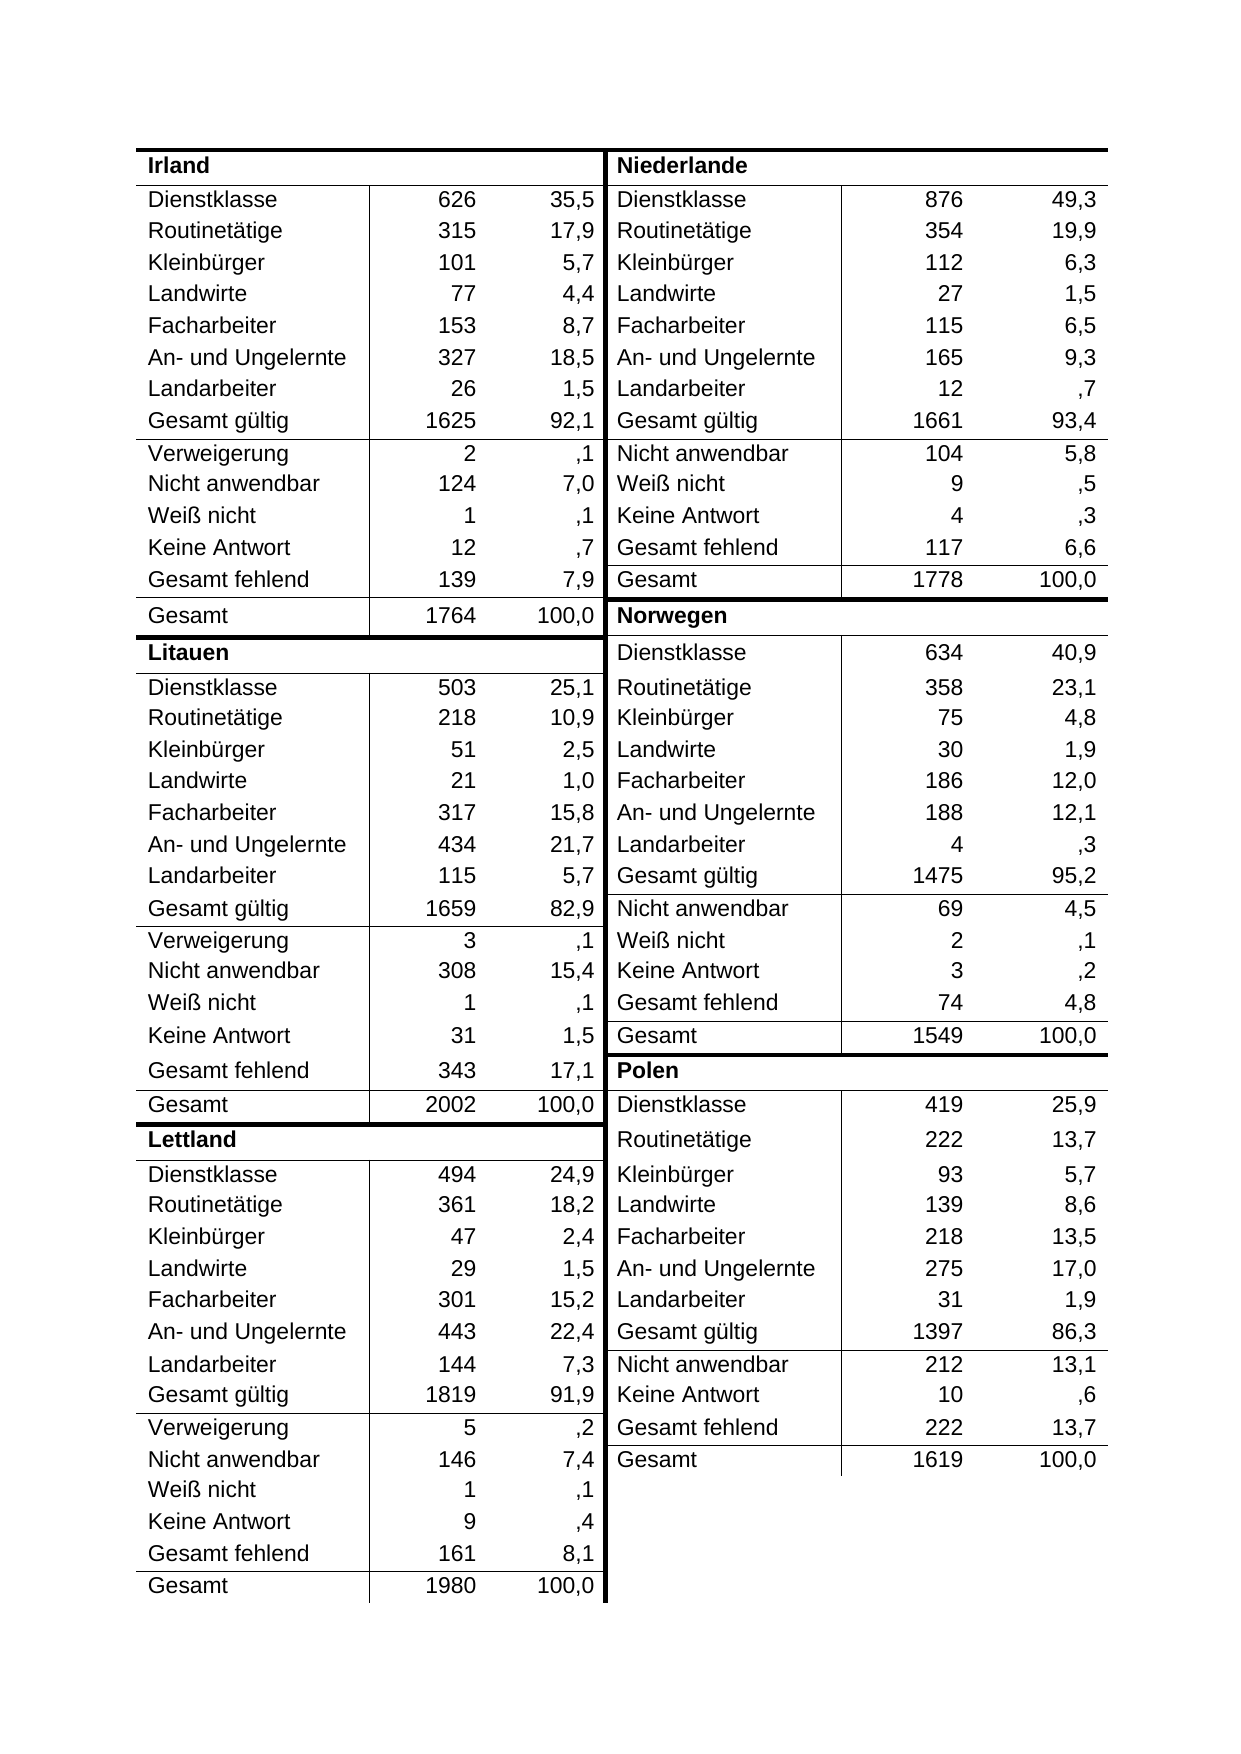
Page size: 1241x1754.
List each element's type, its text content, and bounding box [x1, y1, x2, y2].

table_cell 1619 [842, 1446, 974, 1476]
table_cell 188 [842, 799, 974, 831]
table_cell Verweigerung [136, 440, 369, 470]
table_cell 29 [370, 1255, 487, 1286]
table_cell ,2 [487, 1414, 603, 1444]
table_cell Landwirte [608, 1191, 841, 1223]
table_cell Gesamt fehlend [608, 989, 841, 1021]
table_cell Landarbeiter [136, 375, 369, 407]
table_cell 13,5 [974, 1223, 1107, 1254]
table_cell 218 [842, 1223, 974, 1254]
table_cell 6,5 [974, 312, 1107, 344]
table_cell 275 [842, 1255, 974, 1286]
table_cell 15,4 [487, 958, 603, 989]
table_cell 1,5 [487, 375, 603, 407]
table_cell 12,1 [974, 799, 1107, 831]
table_cell 100,0 [974, 1446, 1107, 1476]
table_cell 301 [370, 1286, 487, 1318]
table_cell 503 [370, 674, 487, 704]
table_cell Kleinbürger [608, 704, 841, 736]
table_cell Kleinbürger [136, 1223, 369, 1254]
table_cell ,1 [487, 927, 603, 957]
table_cell An- und Ungelernte [136, 831, 369, 862]
table_cell Dienstklasse [136, 186, 369, 217]
table_cell 75 [842, 704, 974, 736]
table_cell Dienstklasse [608, 186, 841, 217]
table_cell Keine Antwort [136, 1021, 369, 1052]
table_cell 1 [370, 989, 487, 1021]
table_cell 31 [370, 1021, 487, 1052]
table_cell ,1 [487, 502, 603, 534]
table_cell Kleinbürger [136, 736, 369, 767]
table_cell 8,7 [487, 312, 603, 344]
table_cell 2002 [370, 1091, 487, 1122]
table_cell Kleinbürger [136, 249, 369, 280]
table_cell 51 [370, 736, 487, 767]
table_cell 222 [842, 1413, 974, 1444]
table_cell ,3 [974, 502, 1107, 534]
table_cell Gesamt fehlend [136, 1053, 369, 1090]
table_header [487, 152, 603, 185]
table_cell An- und Ungelernte [136, 344, 369, 375]
table_cell 12,0 [974, 768, 1107, 799]
table_cell 361 [370, 1191, 487, 1223]
table_cell 25,1 [487, 674, 603, 704]
table_cell 15,2 [487, 1286, 603, 1318]
table_cell ,1 [487, 1476, 603, 1508]
table_cell ,4 [487, 1508, 603, 1539]
table_cell Gesamt [608, 1022, 841, 1052]
table_cell Landarbeiter [608, 1286, 841, 1318]
table_cell Gesamt gültig [608, 1318, 841, 1349]
table_cell Nicht anwendbar [608, 440, 841, 470]
table_cell Kleinbürger [608, 249, 841, 280]
table_cell [487, 1127, 603, 1159]
table_cell 165 [842, 344, 974, 375]
table_cell An- und Ungelernte [608, 799, 841, 831]
table_cell Routinetätige [136, 217, 369, 249]
table_cell Keine Antwort [608, 502, 841, 534]
table_cell 153 [370, 312, 487, 344]
table_cell 2,5 [487, 736, 603, 767]
table_cell Landwirte [136, 280, 369, 312]
table_cell 21,7 [487, 831, 603, 862]
table_cell Kleinbürger [608, 1160, 841, 1191]
table_cell ,6 [974, 1381, 1107, 1413]
table_cell 4,8 [974, 989, 1107, 1021]
table_cell 10 [842, 1381, 974, 1413]
table_cell Lettland [136, 1127, 487, 1159]
table_cell ,3 [974, 831, 1107, 862]
table_cell ,2 [974, 958, 1107, 989]
table_cell ,7 [974, 375, 1107, 407]
table_cell 6,3 [974, 249, 1107, 280]
table_cell 1980 [370, 1572, 487, 1603]
table_cell Gesamt [136, 1091, 369, 1122]
table_cell Gesamt [136, 598, 369, 635]
table_cell 222 [842, 1122, 974, 1159]
table_cell 10,9 [487, 704, 603, 736]
table_cell Landarbeiter [136, 1350, 369, 1381]
table_cell 1,5 [487, 1255, 603, 1286]
table_cell 7,9 [487, 565, 603, 597]
table_cell 7,3 [487, 1350, 603, 1381]
table_cell 1397 [842, 1318, 974, 1349]
table_cell 69 [842, 895, 974, 926]
table_cell Keine Antwort [136, 534, 369, 565]
table_cell [487, 640, 603, 672]
table_cell 22,4 [487, 1318, 603, 1349]
table_cell Gesamt fehlend [608, 534, 841, 565]
table_cell 35,5 [487, 186, 603, 217]
table_cell Facharbeiter [136, 312, 369, 344]
table_cell ,7 [487, 534, 603, 565]
table_cell Routinetätige [608, 217, 841, 249]
table_cell An- und Ungelernte [608, 1255, 841, 1286]
table_cell 7,4 [487, 1445, 603, 1476]
table_cell 12 [370, 534, 487, 565]
table_cell Weiß nicht [608, 470, 841, 502]
table_cell 634 [842, 636, 974, 672]
table_cell 17,0 [974, 1255, 1107, 1286]
table_cell 434 [370, 831, 487, 862]
table_cell 1625 [370, 407, 487, 439]
table_cell Gesamt gültig [608, 407, 841, 439]
table_cell Landwirte [608, 736, 841, 767]
table_cell 186 [842, 768, 974, 799]
table_cell 23,1 [974, 673, 1107, 704]
table_cell Nicht anwendbar [608, 895, 841, 926]
table_cell 17,9 [487, 217, 603, 249]
table_cell 124 [370, 470, 487, 502]
table_cell 3 [370, 927, 487, 957]
table_cell 91,9 [487, 1381, 603, 1413]
table_cell Gesamt gültig [608, 863, 841, 894]
table_cell 5,7 [487, 863, 603, 894]
table_cell Nicht anwendbar [136, 958, 369, 989]
table_cell Gesamt gültig [136, 1381, 369, 1413]
table_cell 31 [842, 1286, 974, 1318]
table_cell 443 [370, 1318, 487, 1349]
table_cell Nicht anwendbar [136, 1445, 369, 1476]
table_cell 1,5 [974, 280, 1107, 312]
table_cell Weiß nicht [136, 502, 369, 534]
table_cell 8,1 [487, 1540, 603, 1571]
table_cell Weiß nicht [608, 926, 841, 957]
table_cell 315 [370, 217, 487, 249]
table_cell 161 [370, 1540, 487, 1571]
table_cell 626 [370, 186, 487, 217]
table_cell 95,2 [974, 863, 1107, 894]
table_cell 13,7 [974, 1413, 1107, 1444]
table_cell Gesamt fehlend [136, 1540, 369, 1571]
table_cell 419 [842, 1091, 974, 1122]
table_cell 1 [370, 1476, 487, 1508]
table_cell 18,5 [487, 344, 603, 375]
table_cell 2,4 [487, 1223, 603, 1254]
table_cell Weiß nicht [136, 989, 369, 1021]
table_cell 1764 [370, 598, 487, 635]
table_cell Gesamt [608, 1446, 841, 1476]
table_cell Landarbeiter [136, 863, 369, 894]
table_cell Facharbeiter [608, 1223, 841, 1254]
table_cell 77 [370, 280, 487, 312]
table_cell Keine Antwort [136, 1508, 369, 1539]
table_cell Routinetätige [136, 1191, 369, 1223]
table_cell 101 [370, 249, 487, 280]
table_cell 1,9 [974, 1286, 1107, 1318]
table_cell Facharbeiter [136, 799, 369, 831]
table_cell Gesamt fehlend [608, 1413, 841, 1444]
table_cell 5,7 [487, 249, 603, 280]
table_cell Routinetätige [136, 704, 369, 736]
table_cell 93,4 [974, 407, 1107, 439]
table_cell 74 [842, 989, 974, 1021]
table_cell 115 [370, 863, 487, 894]
table_cell An- und Ungelernte [136, 1318, 369, 1349]
table_cell 308 [370, 958, 487, 989]
table_cell 13,1 [974, 1351, 1107, 1381]
table_cell Gesamt [608, 566, 841, 597]
table_cell 26 [370, 375, 487, 407]
table_cell Landarbeiter [608, 375, 841, 407]
table_cell Routinetätige [608, 673, 841, 704]
table_cell [842, 1057, 1107, 1090]
table_cell 30 [842, 736, 974, 767]
table_cell 27 [842, 280, 974, 312]
table_cell Dienstklasse [608, 636, 841, 672]
table_cell 212 [842, 1351, 974, 1381]
table_cell 1661 [842, 407, 974, 439]
table_cell 1549 [842, 1022, 974, 1052]
table_cell 86,3 [974, 1318, 1107, 1349]
table_cell Landwirte [136, 1255, 369, 1286]
table_cell Facharbeiter [608, 312, 841, 344]
table_cell ,1 [487, 989, 603, 1021]
table_cell 1819 [370, 1381, 487, 1413]
table_header Niederlande [608, 152, 842, 185]
table_cell 1 [370, 502, 487, 534]
table_cell Polen [608, 1057, 842, 1090]
table_cell 1475 [842, 863, 974, 894]
table_cell 327 [370, 344, 487, 375]
table_cell 5,7 [974, 1160, 1107, 1191]
table_header [842, 152, 1107, 185]
table_cell 139 [842, 1191, 974, 1223]
table_cell 9,3 [974, 344, 1107, 375]
table_cell Verweigerung [136, 927, 369, 957]
table_cell 49,3 [974, 186, 1107, 217]
table_cell 100,0 [487, 1091, 603, 1122]
table_cell 2 [842, 926, 974, 957]
table_cell Gesamt gültig [136, 894, 369, 926]
table_cell 9 [842, 470, 974, 502]
table_cell 112 [842, 249, 974, 280]
table_cell 104 [842, 440, 974, 470]
table_cell Facharbeiter [136, 1286, 369, 1318]
table_cell 115 [842, 312, 974, 344]
table_cell Weiß nicht [136, 1476, 369, 1508]
table_cell 19,9 [974, 217, 1107, 249]
table_cell 93 [842, 1160, 974, 1191]
table_cell 100,0 [487, 598, 603, 635]
table_cell 24,9 [487, 1161, 603, 1191]
table_cell 6,6 [974, 534, 1107, 565]
table_cell Nicht anwendbar [608, 1351, 841, 1381]
table_cell 12 [842, 375, 974, 407]
table_cell 4,5 [974, 895, 1107, 926]
table_cell Keine Antwort [608, 1381, 841, 1413]
table_cell 358 [842, 673, 974, 704]
table_cell Keine Antwort [608, 958, 841, 989]
table_cell 25,9 [974, 1091, 1107, 1122]
table_cell 21 [370, 768, 487, 799]
table_cell 4 [842, 831, 974, 862]
table_cell 5,8 [974, 440, 1107, 470]
table_cell Nicht anwendbar [136, 470, 369, 502]
table_cell 100,0 [974, 566, 1107, 597]
table_header Irland [136, 152, 487, 185]
table_cell 47 [370, 1223, 487, 1254]
table_cell Litauen [136, 640, 487, 672]
table_cell Landwirte [136, 768, 369, 799]
table_cell 4,4 [487, 280, 603, 312]
table_cell 13,7 [974, 1122, 1107, 1159]
table_cell 317 [370, 799, 487, 831]
table_cell 876 [842, 186, 974, 217]
table_cell 4,8 [974, 704, 1107, 736]
table_cell 4 [842, 502, 974, 534]
table_cell Gesamt fehlend [136, 565, 369, 597]
table_cell 7,0 [487, 470, 603, 502]
table_cell 1659 [370, 894, 487, 926]
table_cell 1,9 [974, 736, 1107, 767]
table_cell 146 [370, 1445, 487, 1476]
table_cell 5 [370, 1414, 487, 1444]
table_cell 100,0 [974, 1022, 1107, 1052]
table_cell 1,0 [487, 768, 603, 799]
table_cell Facharbeiter [608, 768, 841, 799]
table_cell 1,5 [487, 1021, 603, 1052]
table_cell 494 [370, 1161, 487, 1191]
table_cell 139 [370, 565, 487, 597]
table_cell Verweigerung [136, 1414, 369, 1444]
table_cell 82,9 [487, 894, 603, 926]
table_cell 343 [370, 1053, 487, 1090]
table_cell Routinetätige [608, 1122, 841, 1159]
table_cell 92,1 [487, 407, 603, 439]
table_cell 15,8 [487, 799, 603, 831]
table_cell 18,2 [487, 1191, 603, 1223]
table_cell 3 [842, 958, 974, 989]
table_cell 9 [370, 1508, 487, 1539]
table_cell 1778 [842, 566, 974, 597]
table_cell Dienstklasse [608, 1091, 841, 1122]
table_cell 17,1 [487, 1053, 603, 1090]
table_cell ,1 [974, 926, 1107, 957]
table_cell Gesamt gültig [136, 407, 369, 439]
table_cell 40,9 [974, 636, 1107, 672]
table_cell 8,6 [974, 1191, 1107, 1223]
table_cell Norwegen [608, 602, 842, 635]
table_cell ,1 [487, 440, 603, 470]
table_cell An- und Ungelernte [608, 344, 841, 375]
table_cell Landwirte [608, 280, 841, 312]
table_cell ,5 [974, 470, 1107, 502]
table_cell Dienstklasse [136, 674, 369, 704]
table_cell Landarbeiter [608, 831, 841, 862]
table_cell 354 [842, 217, 974, 249]
table_cell [842, 602, 1107, 635]
table_cell 2 [370, 440, 487, 470]
table_cell 144 [370, 1350, 487, 1381]
table_cell 100,0 [487, 1572, 603, 1603]
table_cell Dienstklasse [136, 1161, 369, 1191]
table_cell 117 [842, 534, 974, 565]
table_cell 218 [370, 704, 487, 736]
table_cell Gesamt [136, 1572, 369, 1603]
